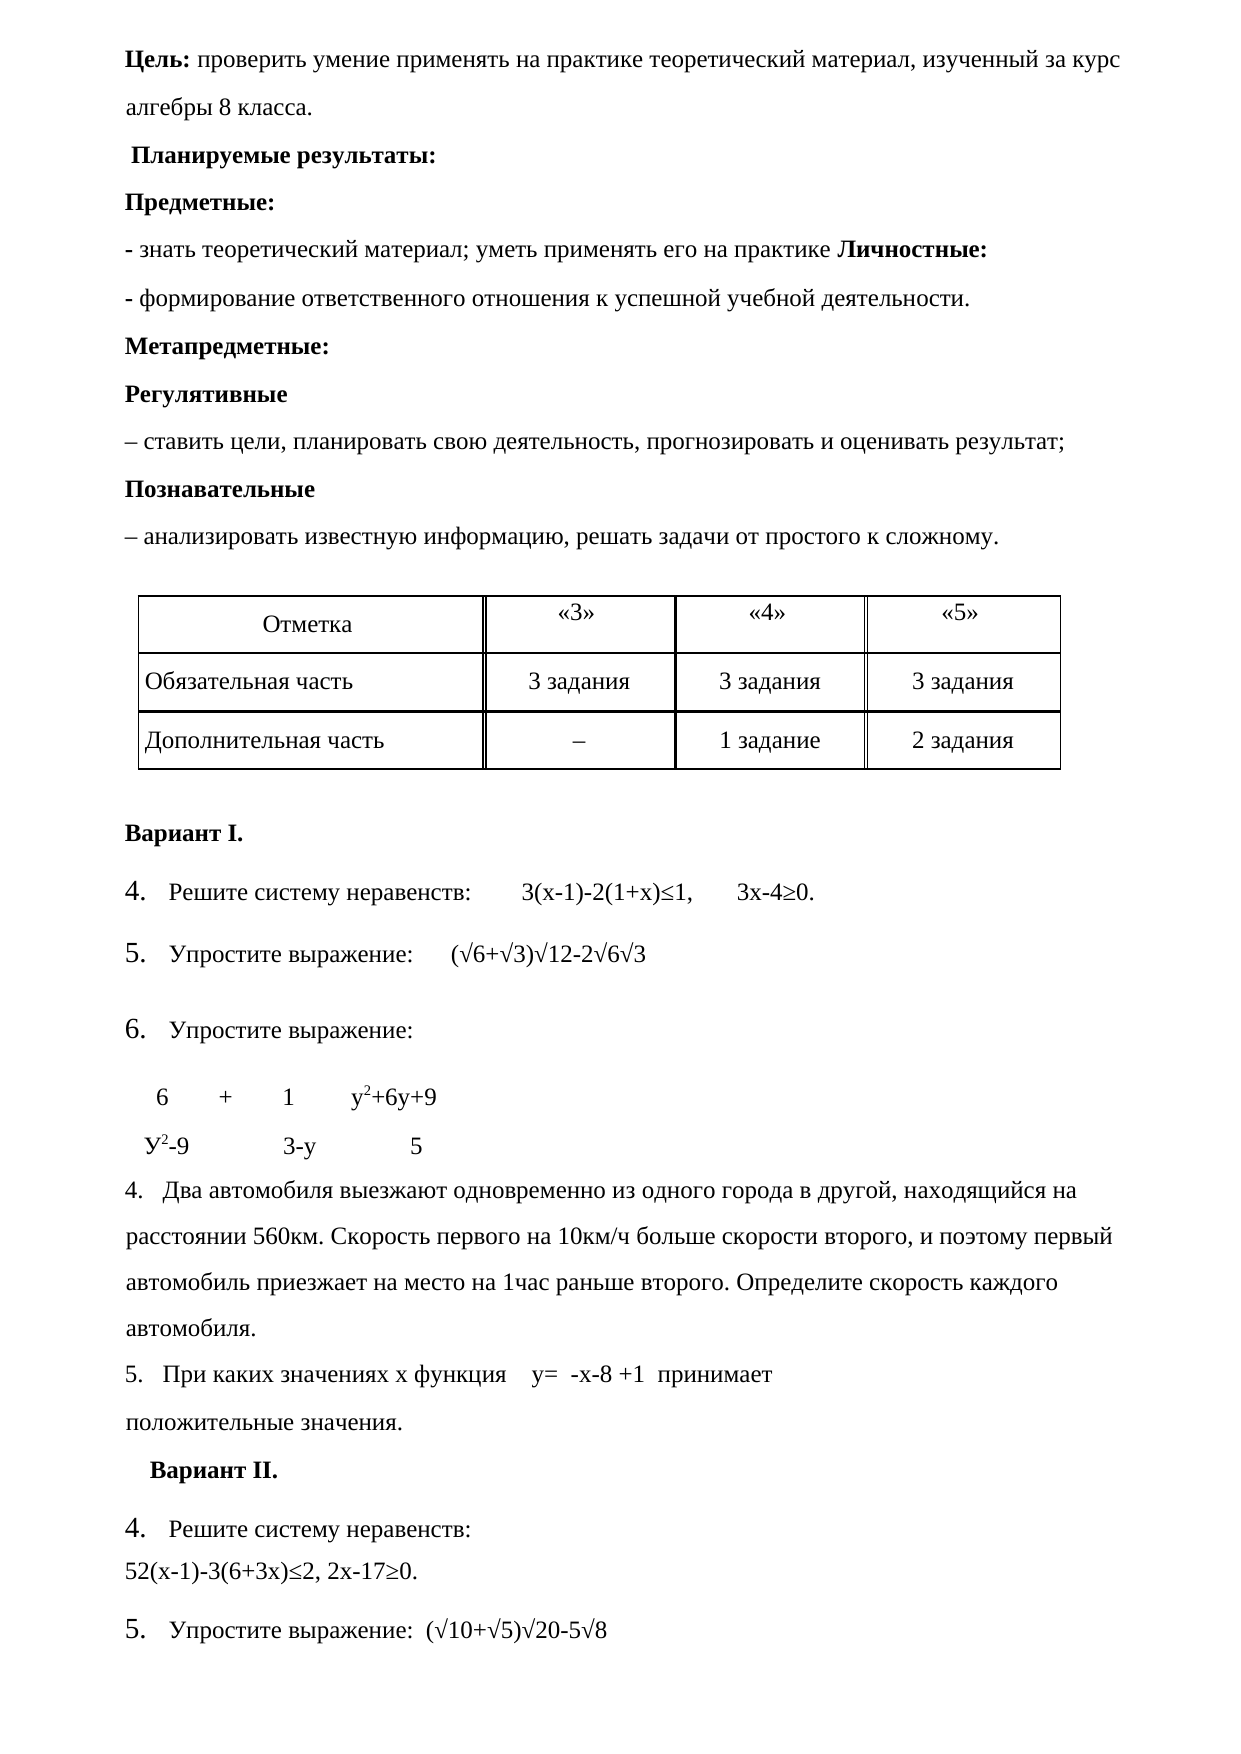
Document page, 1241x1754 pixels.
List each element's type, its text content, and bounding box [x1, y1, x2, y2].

table_cell 3 задания [487, 654, 674, 710]
list Упростите выражение: (√6+√3)√12-2√6√3 [124, 935, 1123, 969]
text У2-9 3-у 5 [124, 1131, 1123, 1160]
table_header «5» [868, 597, 1060, 652]
text Вариант II. [124, 1455, 1126, 1484]
list При каких значениях х функция у= -х-8 +1 принимает положительные значения. [124, 1359, 1123, 1436]
table_cell 3 задания [677, 654, 864, 710]
text Предметные: [124, 187, 1126, 216]
table_header «3» [487, 597, 674, 652]
text Цель: проверить умение применять на практике теоретический материал, изученный за курс алгебры 8 класса. [124, 44, 1123, 121]
text Вариант I. [124, 818, 1126, 847]
table_cell – [487, 713, 674, 768]
table_header Отметка [139, 597, 482, 652]
list формирование ответственного отношения к успешной учебной деятельности. [124, 283, 1088, 312]
text 6 + 1 у2+6у+9 [124, 1082, 1123, 1110]
list анализировать известную информацию, решать задачи от простого к сложному. [124, 521, 1123, 550]
table_cell 1 задание [677, 713, 864, 768]
table_header «4» [677, 597, 864, 652]
table_cell 3 задания [868, 654, 1060, 710]
list Два автомобиля выезжают одновременно из одного города в другой, находящийся на расстоянии 560км. Скорость первого на 10км/ч больше скорости второго, и поэтому первый автомобиль приезжает на место на 1час раньше второго. Определите скорость каждого автомобиля. [124, 1175, 1123, 1341]
table_cell Обязательная часть [139, 654, 482, 710]
list ставить цели, планировать свою деятельность, прогнозировать и оценивать результат; [124, 426, 1123, 455]
list Упростите выражение: (√10+√5)√20-5√8 [124, 1612, 1123, 1645]
text Познавательные [124, 474, 1126, 503]
list Решите систему неравенств: [124, 1510, 1123, 1543]
list Упростите выражение: [124, 1011, 1123, 1045]
text Планируемые результаты: [124, 140, 1126, 168]
text Метапредметные: [124, 331, 1126, 360]
text Регулятивные [124, 379, 1126, 407]
table_cell Дополнительная часть [139, 713, 482, 768]
text 52(х-1)-3(6+3х)≤2, 2х-17≥0. [124, 1556, 471, 1585]
table_cell 2 задания [868, 713, 1060, 768]
list Решите систему неравенств: 3(х-1)-2(1+х)≤1, 3х-4≥0. [124, 873, 1123, 906]
list знать теоретический материал; уметь применять его на практике Личностные: [124, 234, 1088, 263]
